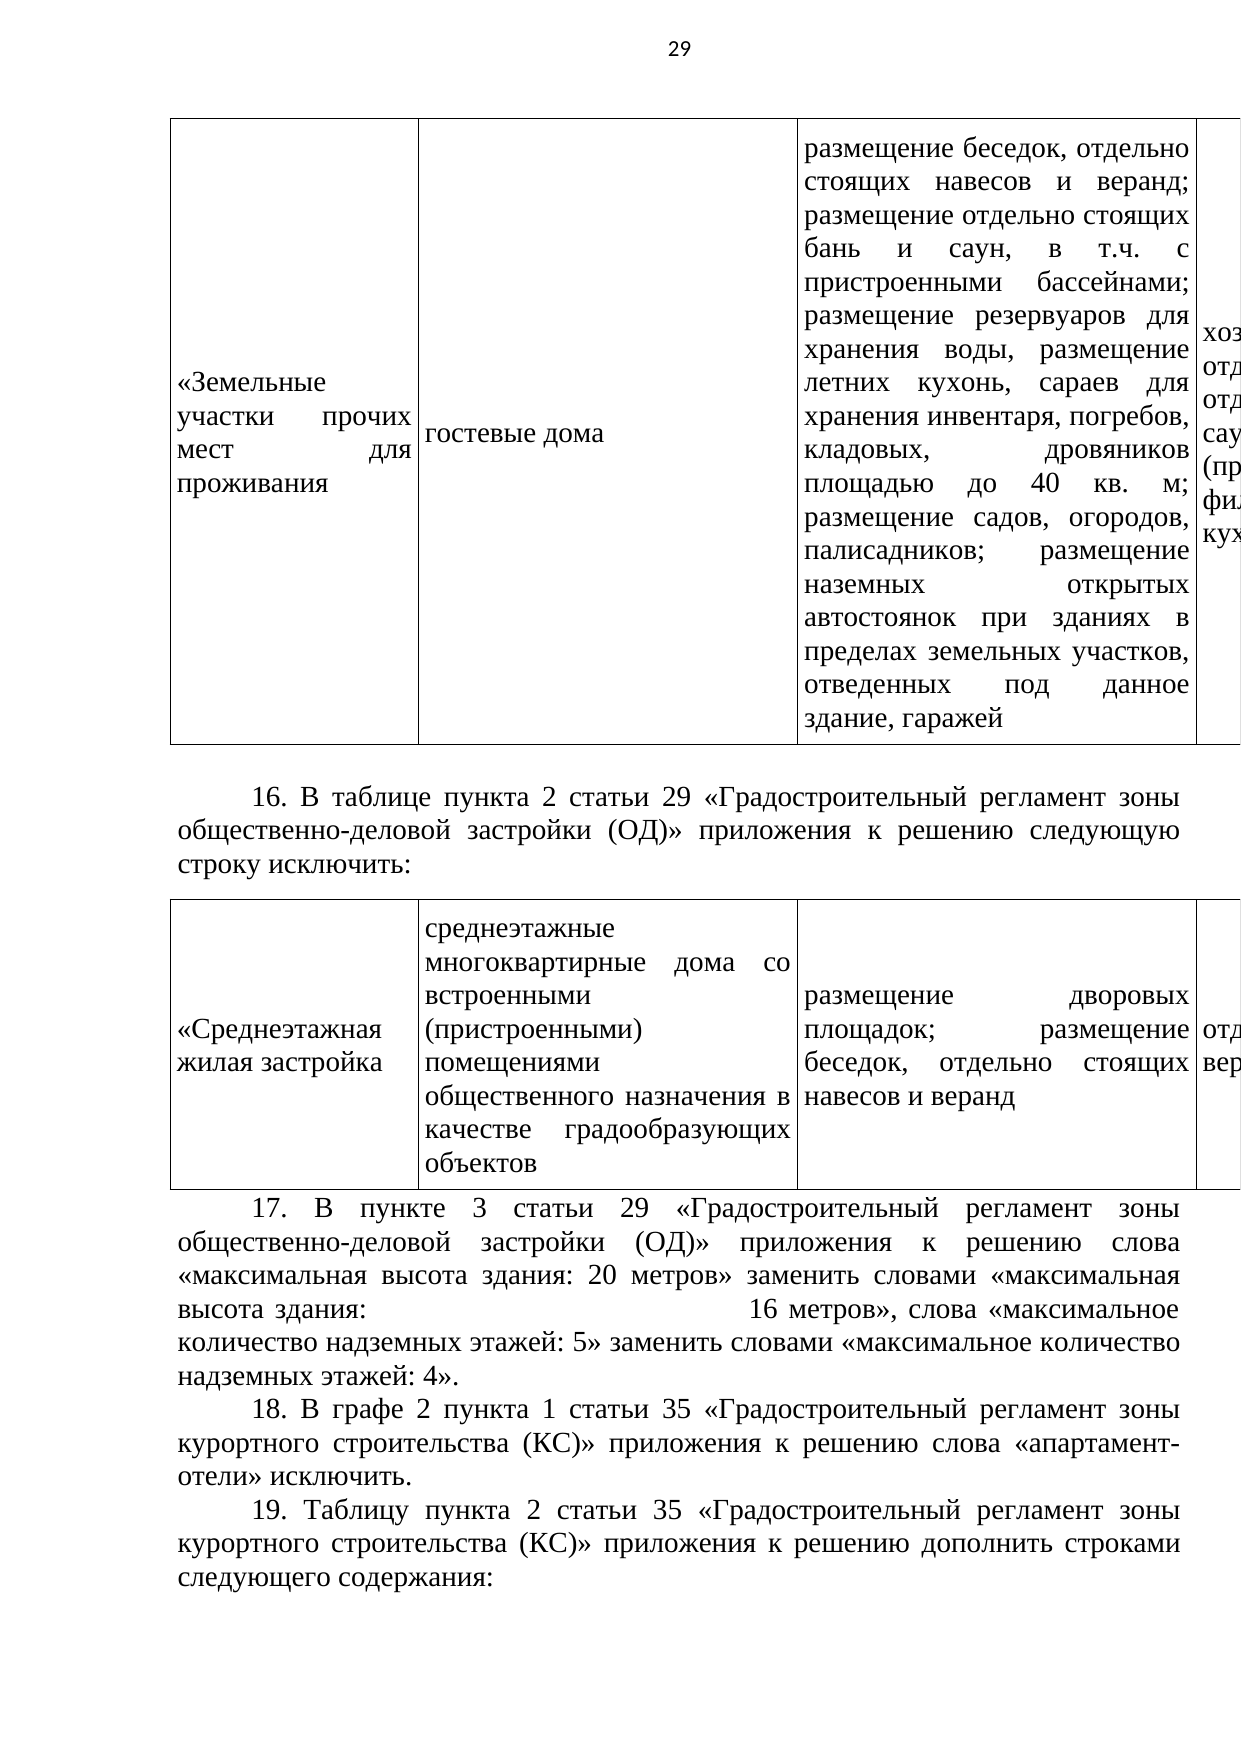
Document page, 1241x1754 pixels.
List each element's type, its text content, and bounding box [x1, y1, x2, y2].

table_header размещение дворовых площадок; размещение беседок, отдельно стоящих навесов и веранд [798, 900, 1196, 1189]
text 16. В таблице пункта 2 статьи 29 «Градостроительный регламент зоны общественно-деловой застройки (ОД)» приложения к решению следующую строку исключить: [177, 779, 1181, 879]
text 17. В пункте 3 статьи 29 «Градостроительный регламент зоны общественно-деловой застройки (ОД)» приложения к решению слова «максимальная высота здания: 20 метров» заменить словами «максимальная высота здания: 16 метров», слова «максимальное количество надземных этажей: 5» заменить словами «максимальное количество надземных этажей: 4». [177, 1190, 1181, 1391]
table_header гостевые дома [419, 119, 797, 744]
table_header среднеэтажные многоквартирные дома со встроенными (пристроенными) помещениями общественного назначения в качестве градообразующих объектов [419, 900, 797, 1189]
table_header размещение беседок, отдельно стоящих навесов и веранд; размещение отдельно стоящих бань и саун, в т.ч. с пристроенными бассейнами; размещение резервуаров для хранения воды, размещение летних кухонь, сараев для хранения инвентаря, погребов, кладовых, дровяников площадью до 40 кв. м; размещение садов, огородов, палисадников; размещение наземных открытых автостоянок при зданиях в пределах земельных участков, отведенных под данное здание, гаражей [798, 119, 1196, 744]
table_header «Среднеэтажная жилая застройка [171, 900, 418, 1189]
text 19. Таблицу пункта 2 статьи 35 «Градостроительный регламент зоны курортного строительства (КС)» приложения к решению дополнить строками следующего содержания: [177, 1492, 1181, 1593]
table_header отдельно стоящие беседки, навесы и веранды» [1197, 900, 1240, 1189]
table_header хозяйственные постройки, гаражи, отдельно стоящие беседки и навесы, отдельно стоящие бассейны, бани и сауны, душевые, надворные туалеты (при условии устройства септика с фильтрующим колодцем), летние кухни» [1197, 119, 1240, 744]
table_header «Земельные участки прочих мест для проживания [171, 119, 418, 744]
text 18. В графе 2 пункта 1 статьи 35 «Градостроительный регламент зоны курортного строительства (КС)» приложения к решению слова «апартамент-отели» исключить. [177, 1391, 1181, 1492]
